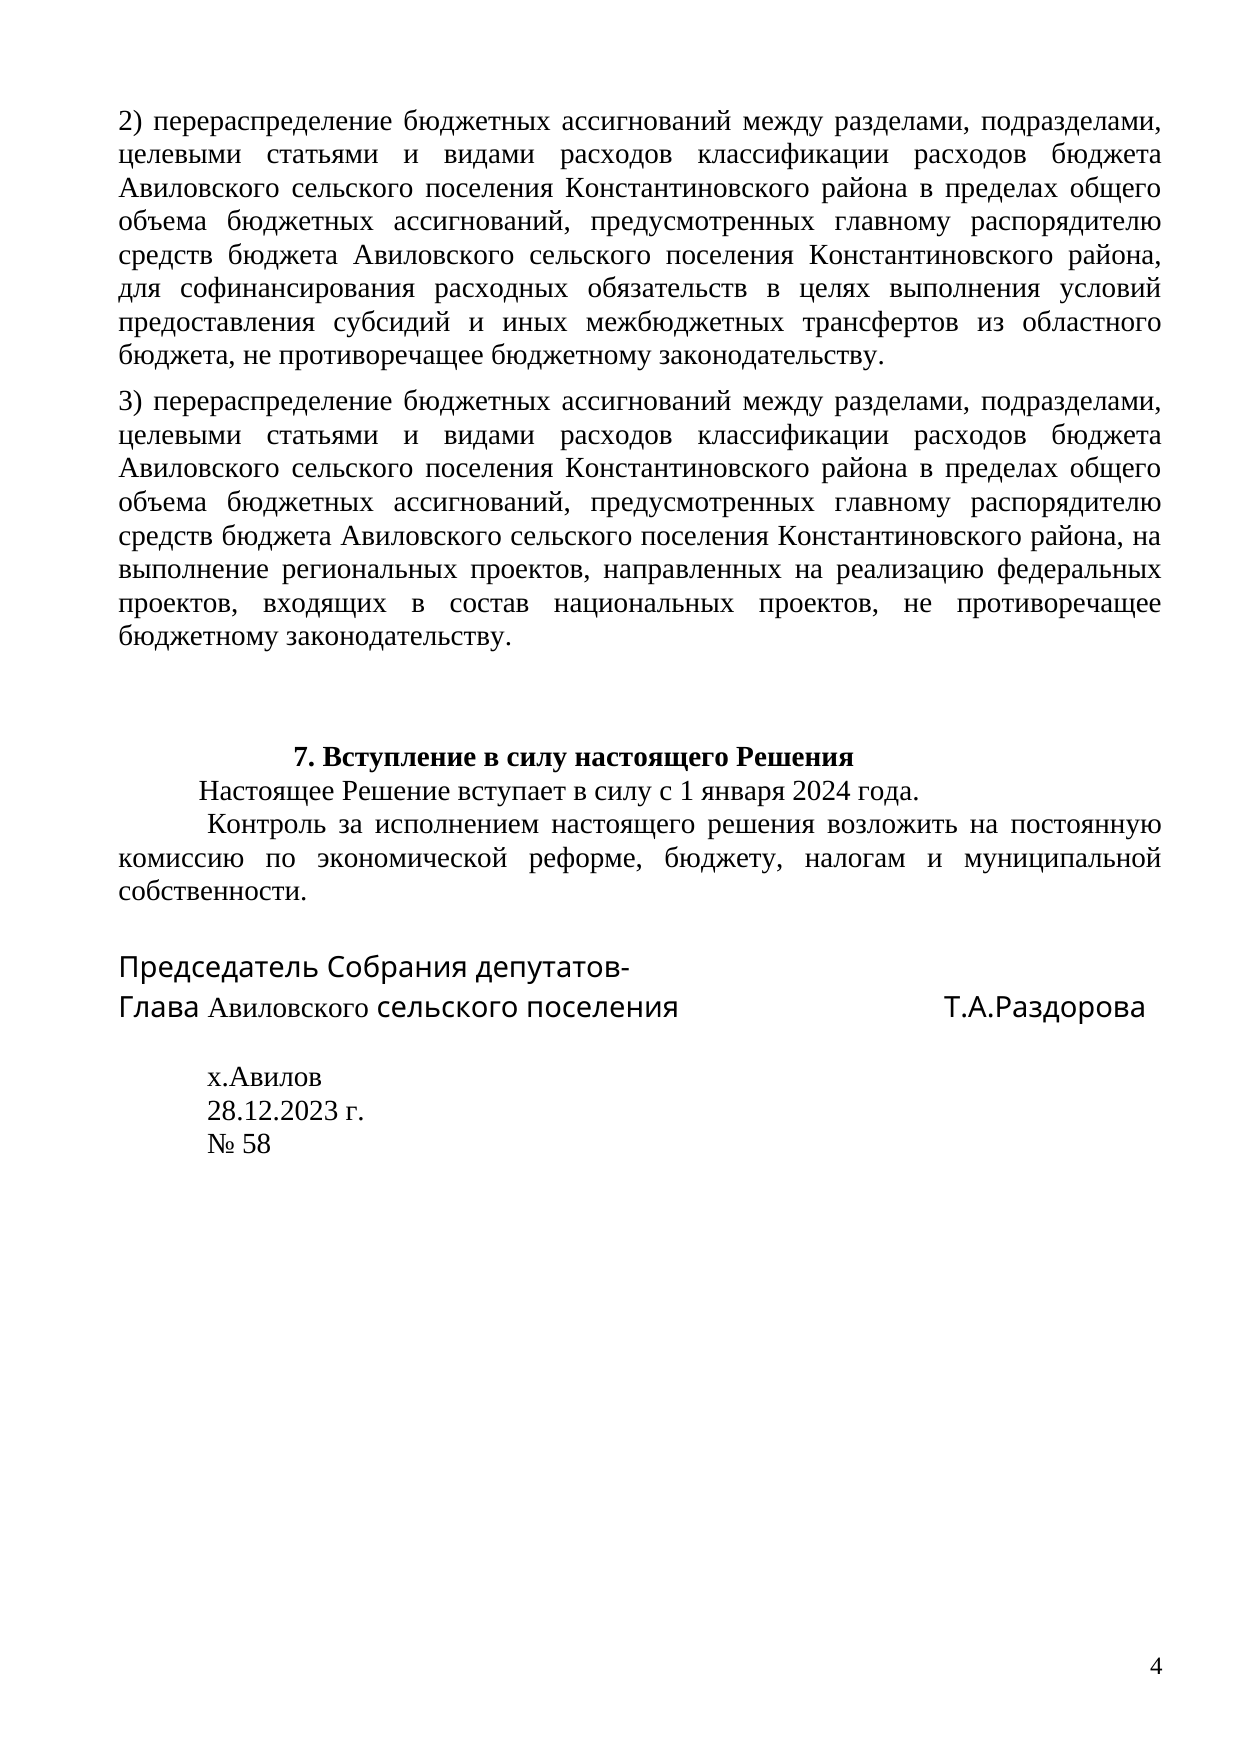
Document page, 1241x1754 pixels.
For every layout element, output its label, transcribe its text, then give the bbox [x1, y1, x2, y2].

text 28.12.2023 г. [118, 1093, 1162, 1126]
text № 58 [118, 1126, 1162, 1160]
text Глава Авиловского сельского поселения Т.А.Раздорова [118, 986, 1162, 1026]
text Председатель Собрания депутатов- [118, 946, 1162, 986]
text Настоящее Решение вступает в силу с 1 января 2024 года. [118, 773, 1162, 806]
text х.Авилов [118, 1059, 1162, 1093]
text 2) перераспределение бюджетных ассигнований между разделами, подразделами, целевыми статьями и видами расходов классификации расходов бюджета Авиловского сельского поселения Константиновского района в пределах общего объема бюджетных ассигнований, предусмотренных главному распорядителю средств бюджета Авиловского сельского поселения Константиновского района, для софинансирования расходных обязательств в целях выполнения условий предоставления субсидий и иных межбюджетных трансфертов из областного бюджета, не противоречащее бюджетному законодательству. [118, 103, 1162, 371]
text 3) перераспределение бюджетных ассигнований между разделами, подразделами, целевыми статьями и видами расходов классификации расходов бюджета Авиловского сельского поселения Константиновского района в пределах общего объема бюджетных ассигнований, предусмотренных главному распорядителю средств бюджета Авиловского сельского поселения Константиновского района, на выполнение региональных проектов, направленных на реализацию федеральных проектов, входящих в состав национальных проектов, не противоречащее бюджетному законодательству. [118, 383, 1162, 652]
text 7. Вступление в силу настоящего Решения [118, 739, 1167, 773]
text Контроль за исполнением настоящего решения возложить на постоянную комиссию по экономической реформе, бюджету, налогам и муниципальной собственности. [118, 806, 1162, 907]
